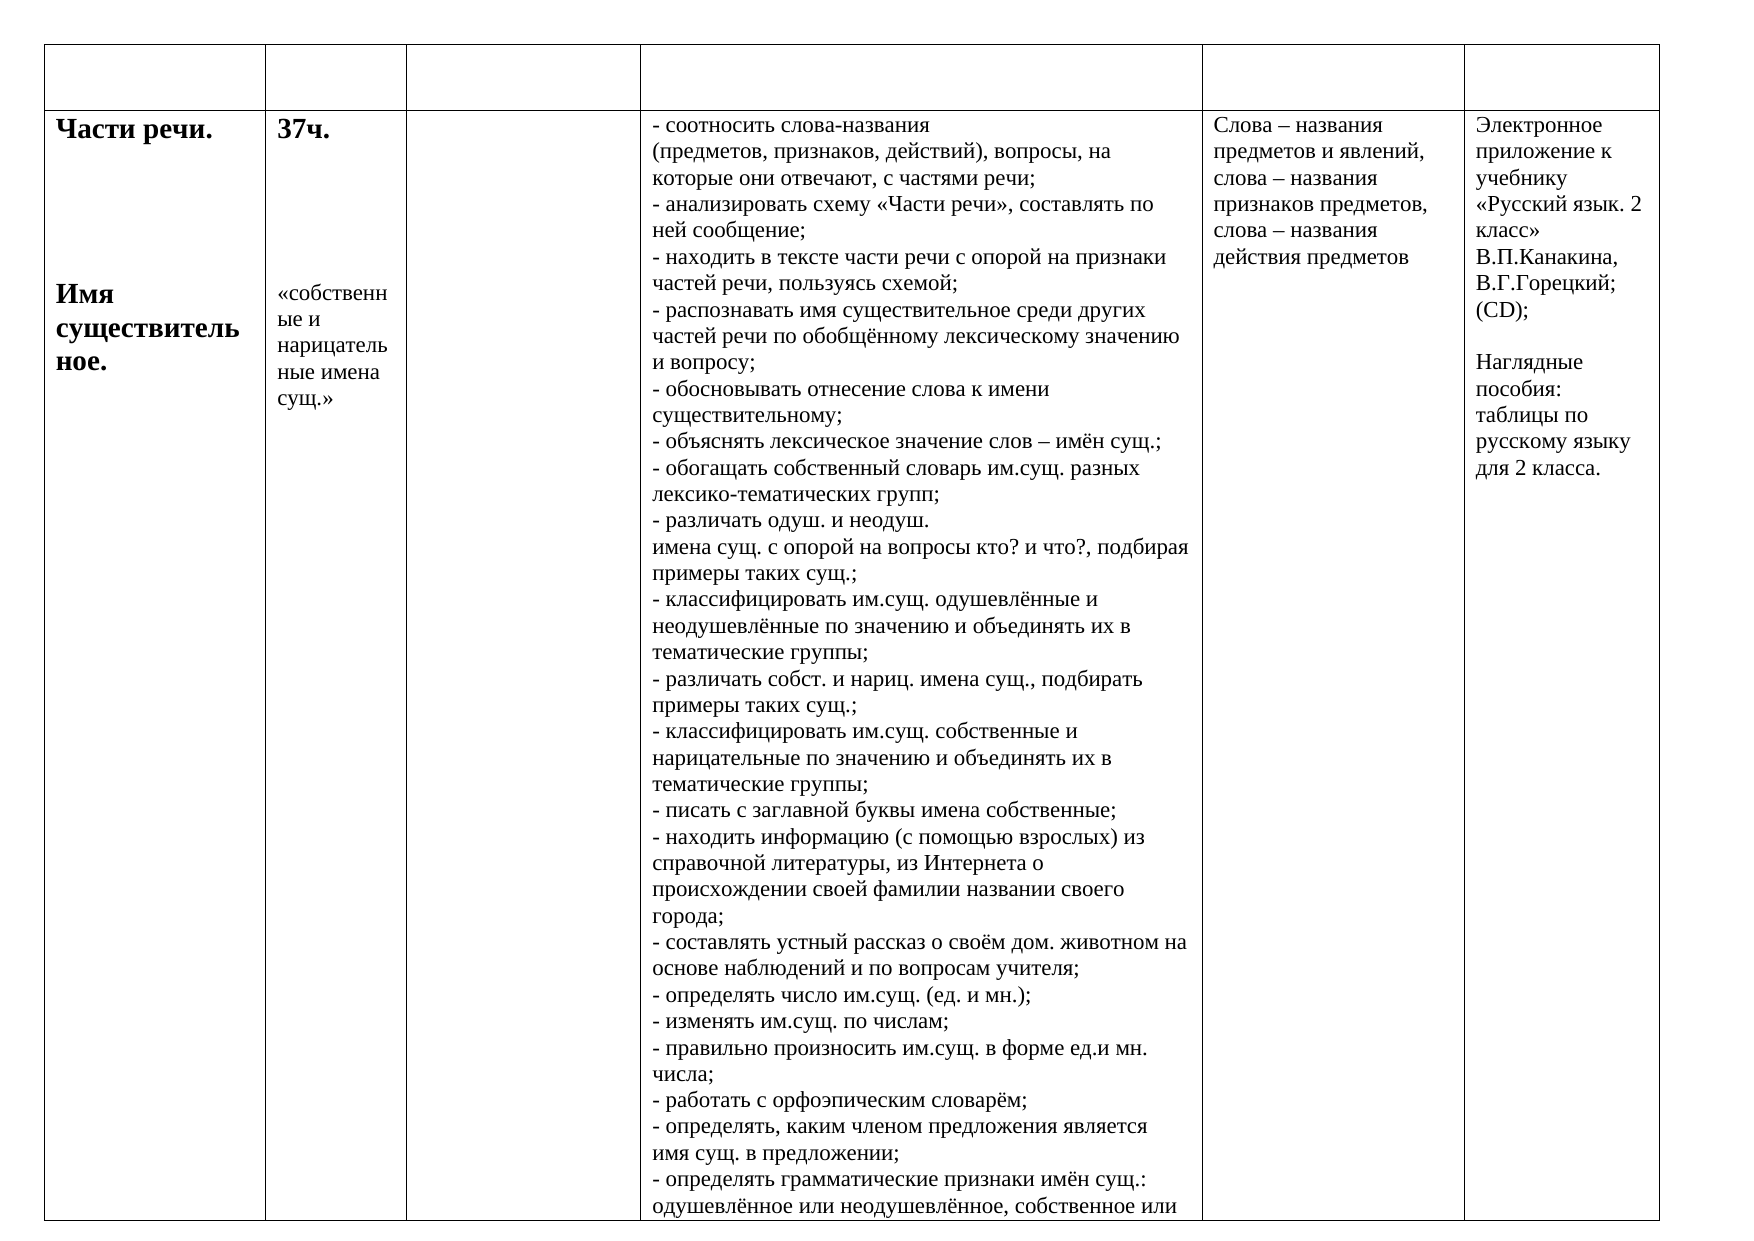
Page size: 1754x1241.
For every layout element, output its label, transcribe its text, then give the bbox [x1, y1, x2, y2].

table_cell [1465, 45, 1659, 110]
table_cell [266, 111, 406, 1220]
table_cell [1203, 111, 1464, 1220]
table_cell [45, 45, 265, 110]
table_cell [407, 111, 640, 1220]
table_cell 8ч [266, 45, 406, 110]
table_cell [45, 111, 265, 1220]
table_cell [641, 45, 1202, 110]
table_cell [1465, 111, 1659, 1220]
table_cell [1203, 45, 1464, 110]
table_cell [407, 45, 640, 110]
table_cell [641, 111, 1202, 1220]
